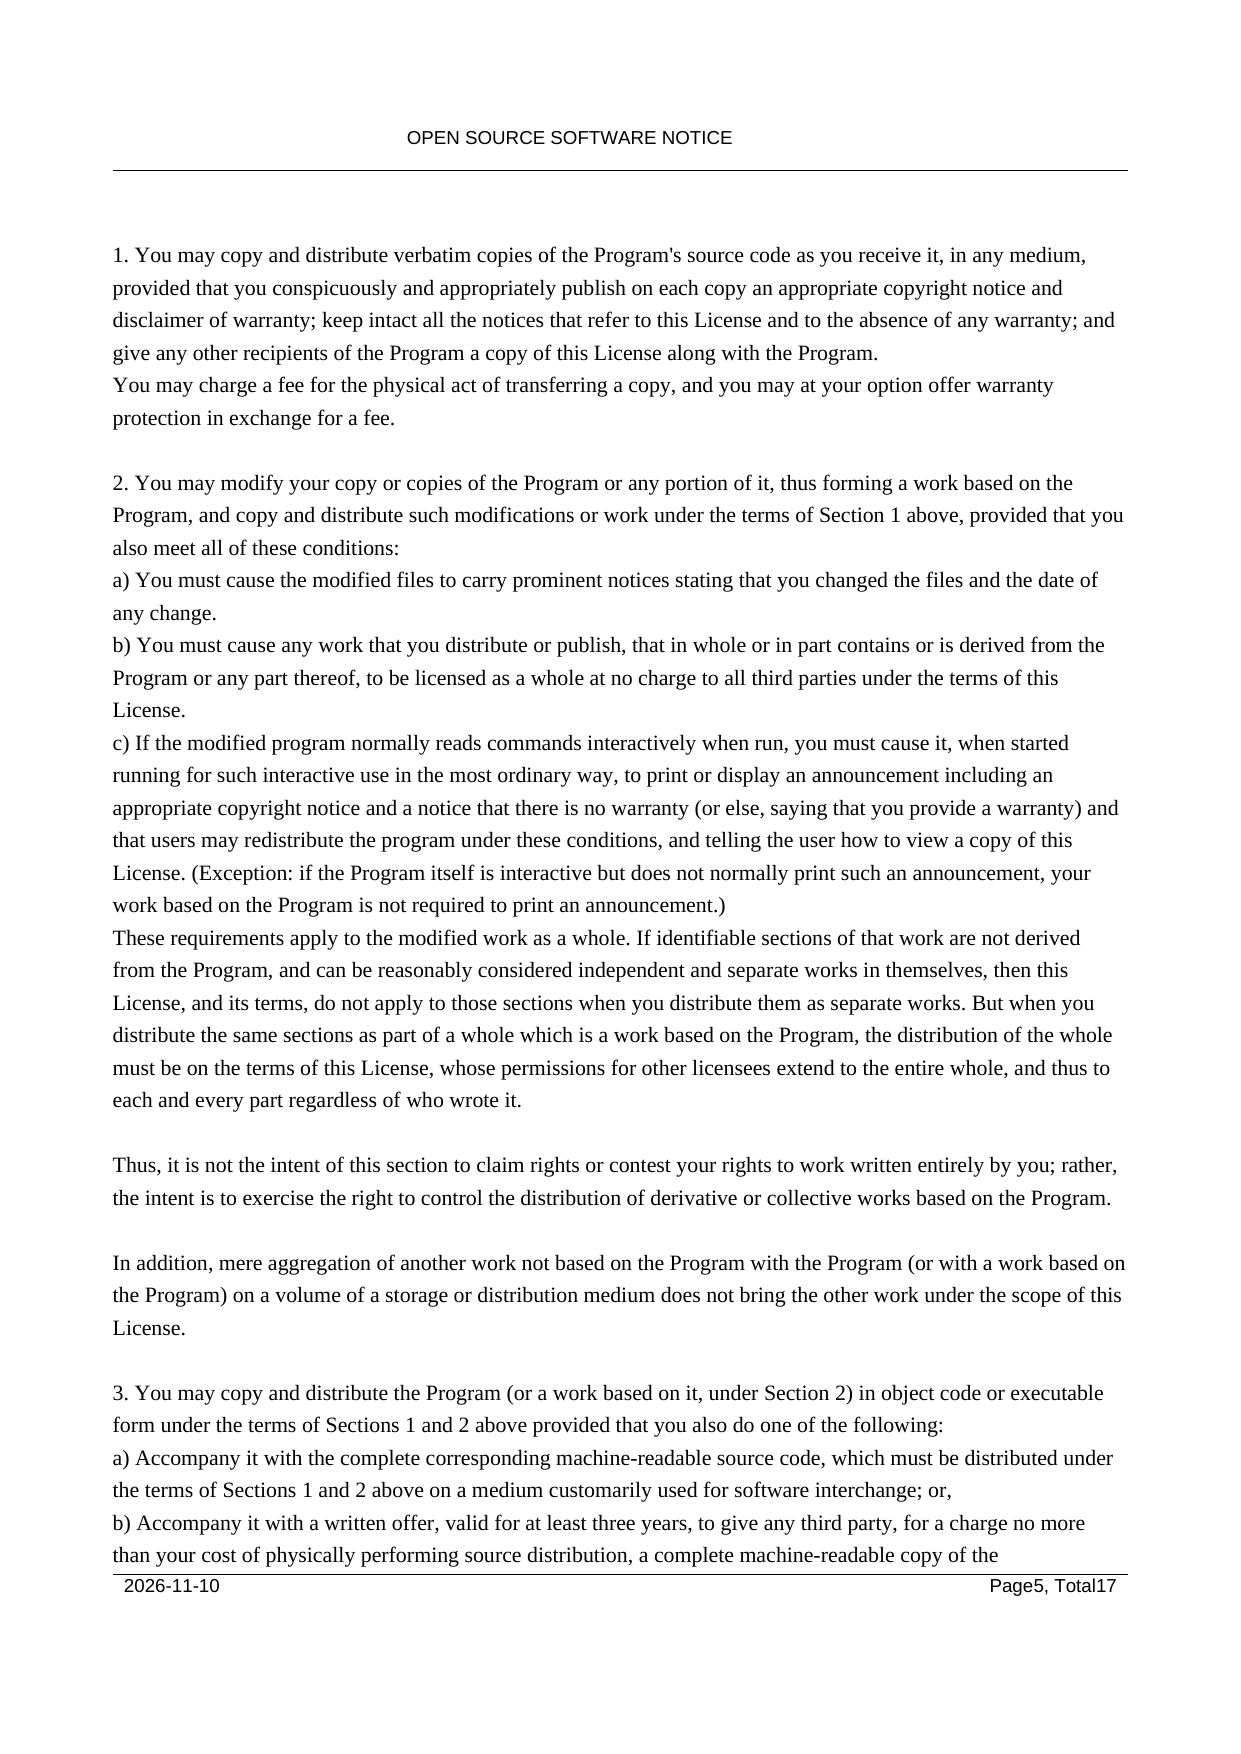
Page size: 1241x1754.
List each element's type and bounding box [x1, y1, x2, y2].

text [112, 206, 1128, 1571]
